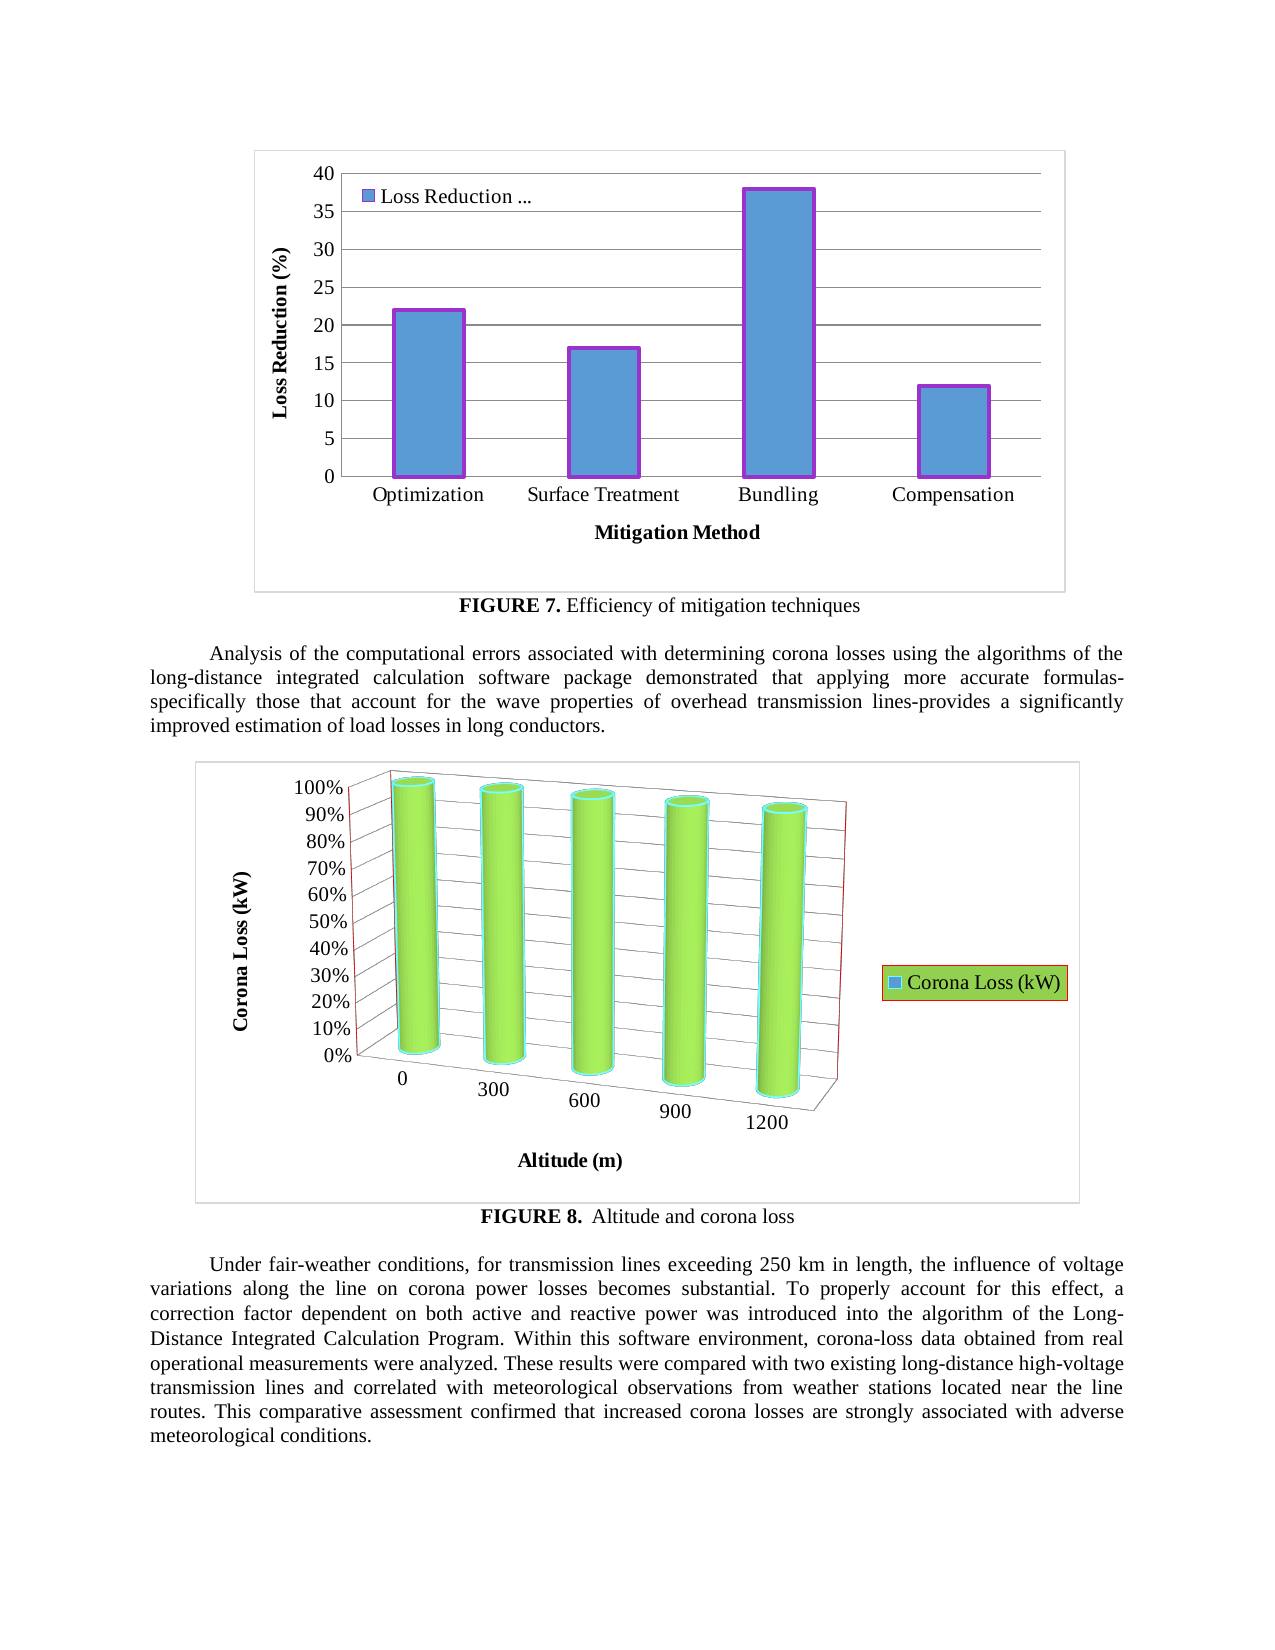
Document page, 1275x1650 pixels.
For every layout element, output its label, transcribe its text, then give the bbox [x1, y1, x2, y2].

text FIGURE 8. Altitude and corona loss [150, 1204, 1125, 1228]
text FIGURE 7. Efficiency of mitigation techniques [150, 593, 1125, 617]
text Analysis of the computational errors associated with determining corona losses using the algorithms of the long-distance integrated calculation software package demonstrated that applying more accurate formulas-specifically those that account for the wave properties of overhead transmission lines-provides a significantly improved estimation of load losses in long conductors. [150, 641, 1125, 737]
text Under fair-weather conditions, for transmission lines exceeding 250 km in length, the influence of voltage variations along the line on corona power losses becomes substantial. To properly account for this effect, a correction factor dependent on both active and reactive power was introduced into the algorithm of the Long-Distance Integrated Calculation Program. Within this software environment, corona-loss data obtained from real operational measurements were analyzed. These results were compared with two existing long-distance high-voltage transmission lines and correlated with meteorological observations from weather stations located near the line routes. This comparative assessment confirmed that increased corona losses are strongly associated with adverse meteorological conditions. [150, 1252, 1125, 1447]
